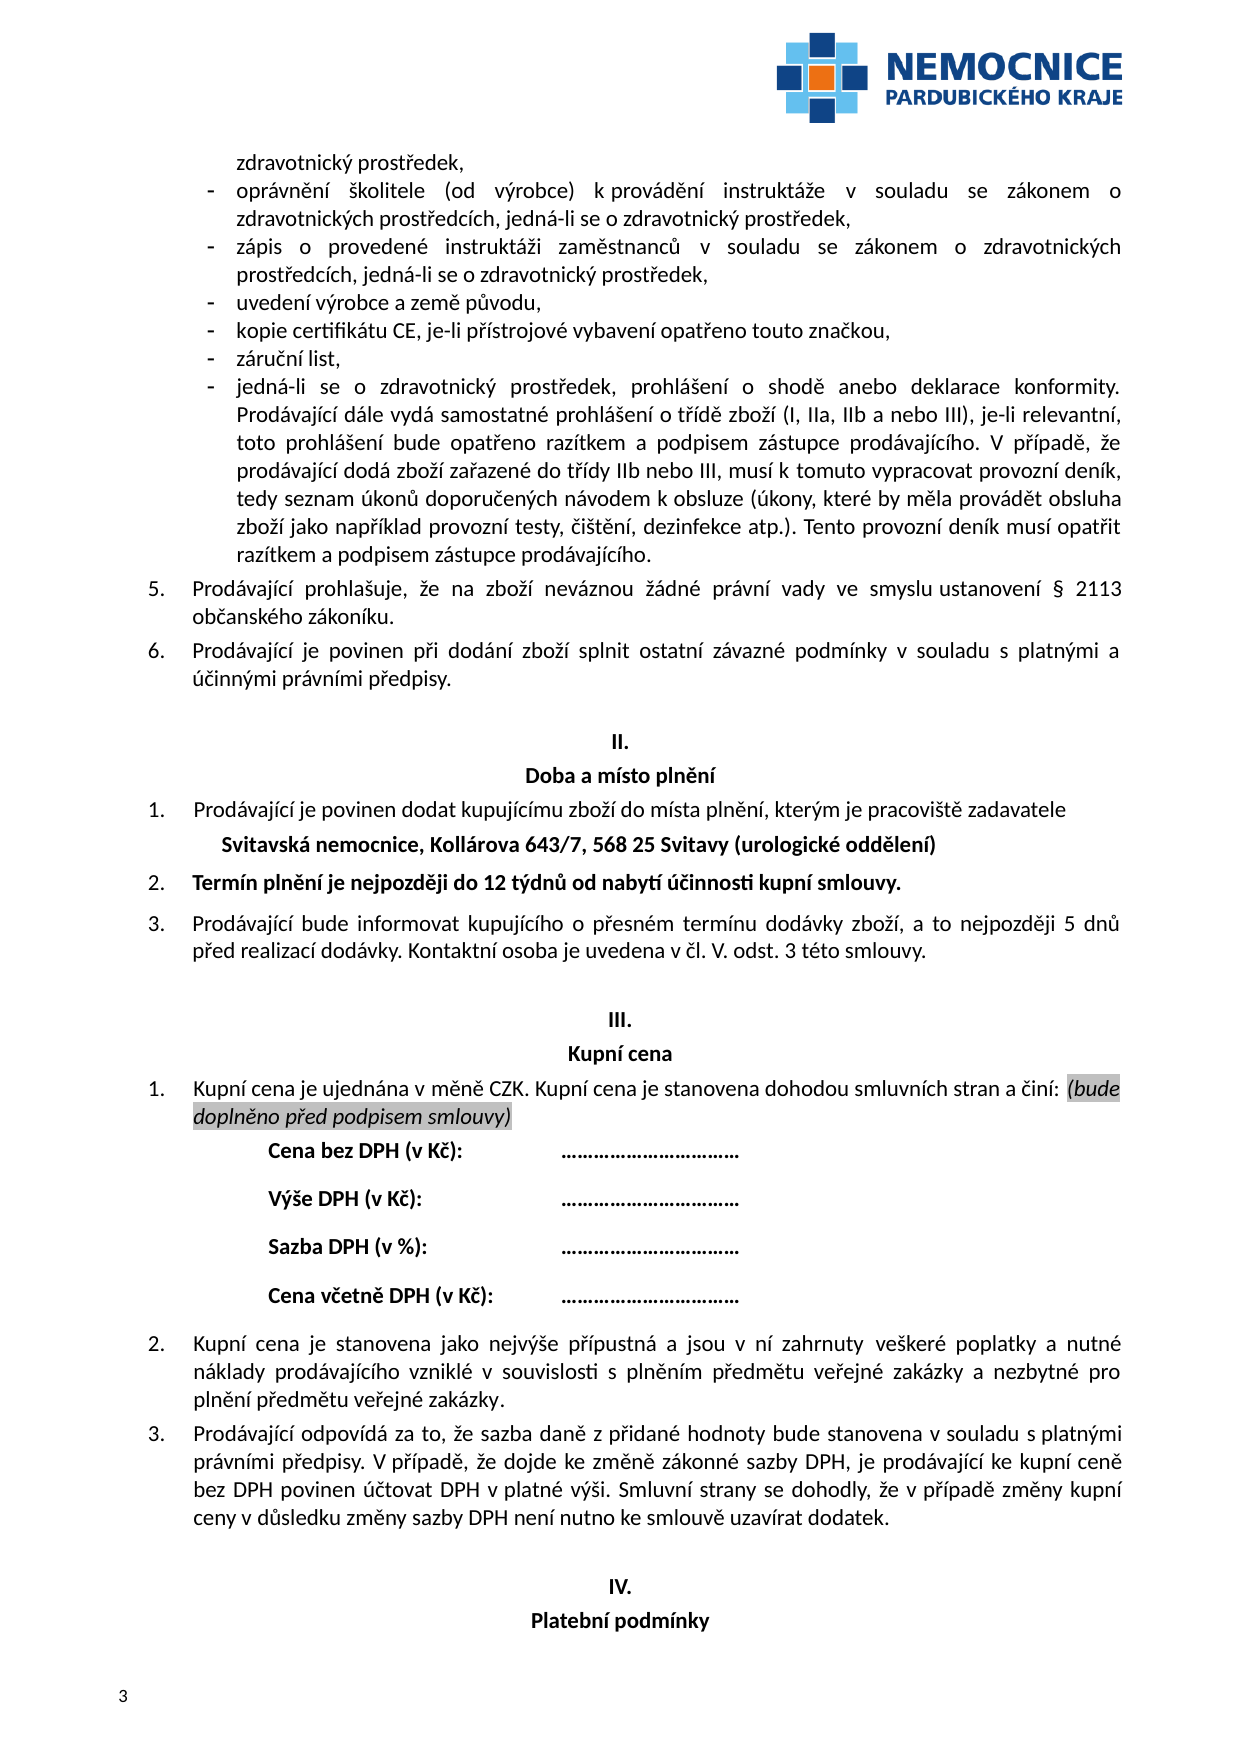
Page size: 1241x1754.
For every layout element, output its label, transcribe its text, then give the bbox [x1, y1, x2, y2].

text Výše DPH (v Kč): …………………………… [268, 1184, 1122, 1212]
list Termín plnění je nejpozději do 12 týdnů od nabytí účinnosti kupní smlouvy. [148, 868, 1122, 896]
text Kupní cena [118, 1039, 1122, 1067]
list Prodávající odpovídá za to, že sazba daně z přidané hodnoty bude stanovena v souladu s platnými právními předpisy. V případě, že dojde ke změně zákonné sazby DPH, je prodávající ke kupní ceně bez DPH povinen účtovat DPH v platné výši. Smluvní strany se dohodly, že v případě změny kupní ceny v důsledku změny sazby DPH není nutno ke smlouvě uzavírat dodatek. [148, 1419, 1122, 1531]
list Kupní cena je stanovena jako nejvýše přípustná a jsou v ní zahrnuty veškeré poplatky a nutné náklady prodávajícího vzniklé v souvislosti s plněním předmětu veřejné zakázky a nezbytné pro plnění předmětu veřejné zakázky. [148, 1329, 1122, 1413]
text Sazba DPH (v %): …………………………… [268, 1232, 1122, 1261]
text Svitavská nemocnice, Kollárova 643/7, 568 25 Svitavy (urologické oddělení) [119, 830, 1122, 858]
list Prodávající bude informovat kupujícího o přesném termínu dodávky zboží, a to nejpozději 5 dnů před realizací dodávky. Kontaktní osoba je uvedena v čl. V. odst. 3 této smlouvy. [148, 909, 1122, 965]
list kopie certifikátu CE, je-li přístrojové vybavení opatřeno touto značkou, [207, 316, 1122, 344]
list zápis o provedené instruktáži zaměstnanců v souladu se zákonem o zdravotnických prostředcích, jedná-li se o zdravotnický prostředek, [207, 232, 1122, 288]
list uvedení výrobce a země původu, [207, 288, 1122, 316]
picture [775, 31, 1123, 124]
list oprávnění školitele (od výrobce) k provádění instruktáže v souladu se zákonem o zdravotnických prostředcích, jedná-li se o zdravotnický prostředek, [207, 176, 1122, 232]
text Doba a místo plnění [118, 761, 1122, 789]
list záruční list, [207, 344, 1122, 372]
text Cena včetně DPH (v Kč): …………………………… [268, 1281, 1122, 1309]
text III. [118, 1005, 1122, 1033]
text Cena bez DPH (v Kč): …………………………… [268, 1136, 1122, 1164]
list jedná-li se o zdravotnický prostředek, prohlášení o shodě anebo deklarace konformity. Prodávající dále vydá samostatné prohlášení o třídě zboží (I, IIa, IIb a nebo III), je-li relevantní, toto prohlášení bude opatřeno razítkem a podpisem zástupce prodávajícího. V případě, že prodávající dodá zboží zařazené do třídy IIb nebo III, musí k tomuto vypracovat provozní deník, tedy seznam úkonů doporučených návodem k obsluze (úkony, které by měla provádět obsluha zboží jako například provozní testy, čištění, dezinfekce atp.). Tento provozní deník musí opatřit razítkem a podpisem zástupce prodávajícího. [207, 372, 1122, 568]
text II. [118, 727, 1122, 755]
text IV. [118, 1572, 1122, 1600]
list Kupní cena je ujednána v měně CZK. Kupní cena je stanovena dohodou smluvních stran a činí: (bude doplněno před podpisem smlouvy) [148, 1074, 1122, 1130]
list Prodávající je povinen dodat kupujícímu zboží do místa plnění, kterým je pracoviště zadavatele [148, 795, 1122, 823]
text Platební podmínky [118, 1606, 1122, 1634]
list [207, 148, 1122, 176]
list Prodávající prohlašuje, že na zboží neváznou žádné právní vady ve smyslu ustanovení § 2113 občanského zákoníku. [148, 574, 1122, 630]
list Prodávající je povinen při dodání zboží splnit ostatní závazné podmínky v souladu s platnými a účinnými právními předpisy. [148, 637, 1122, 693]
